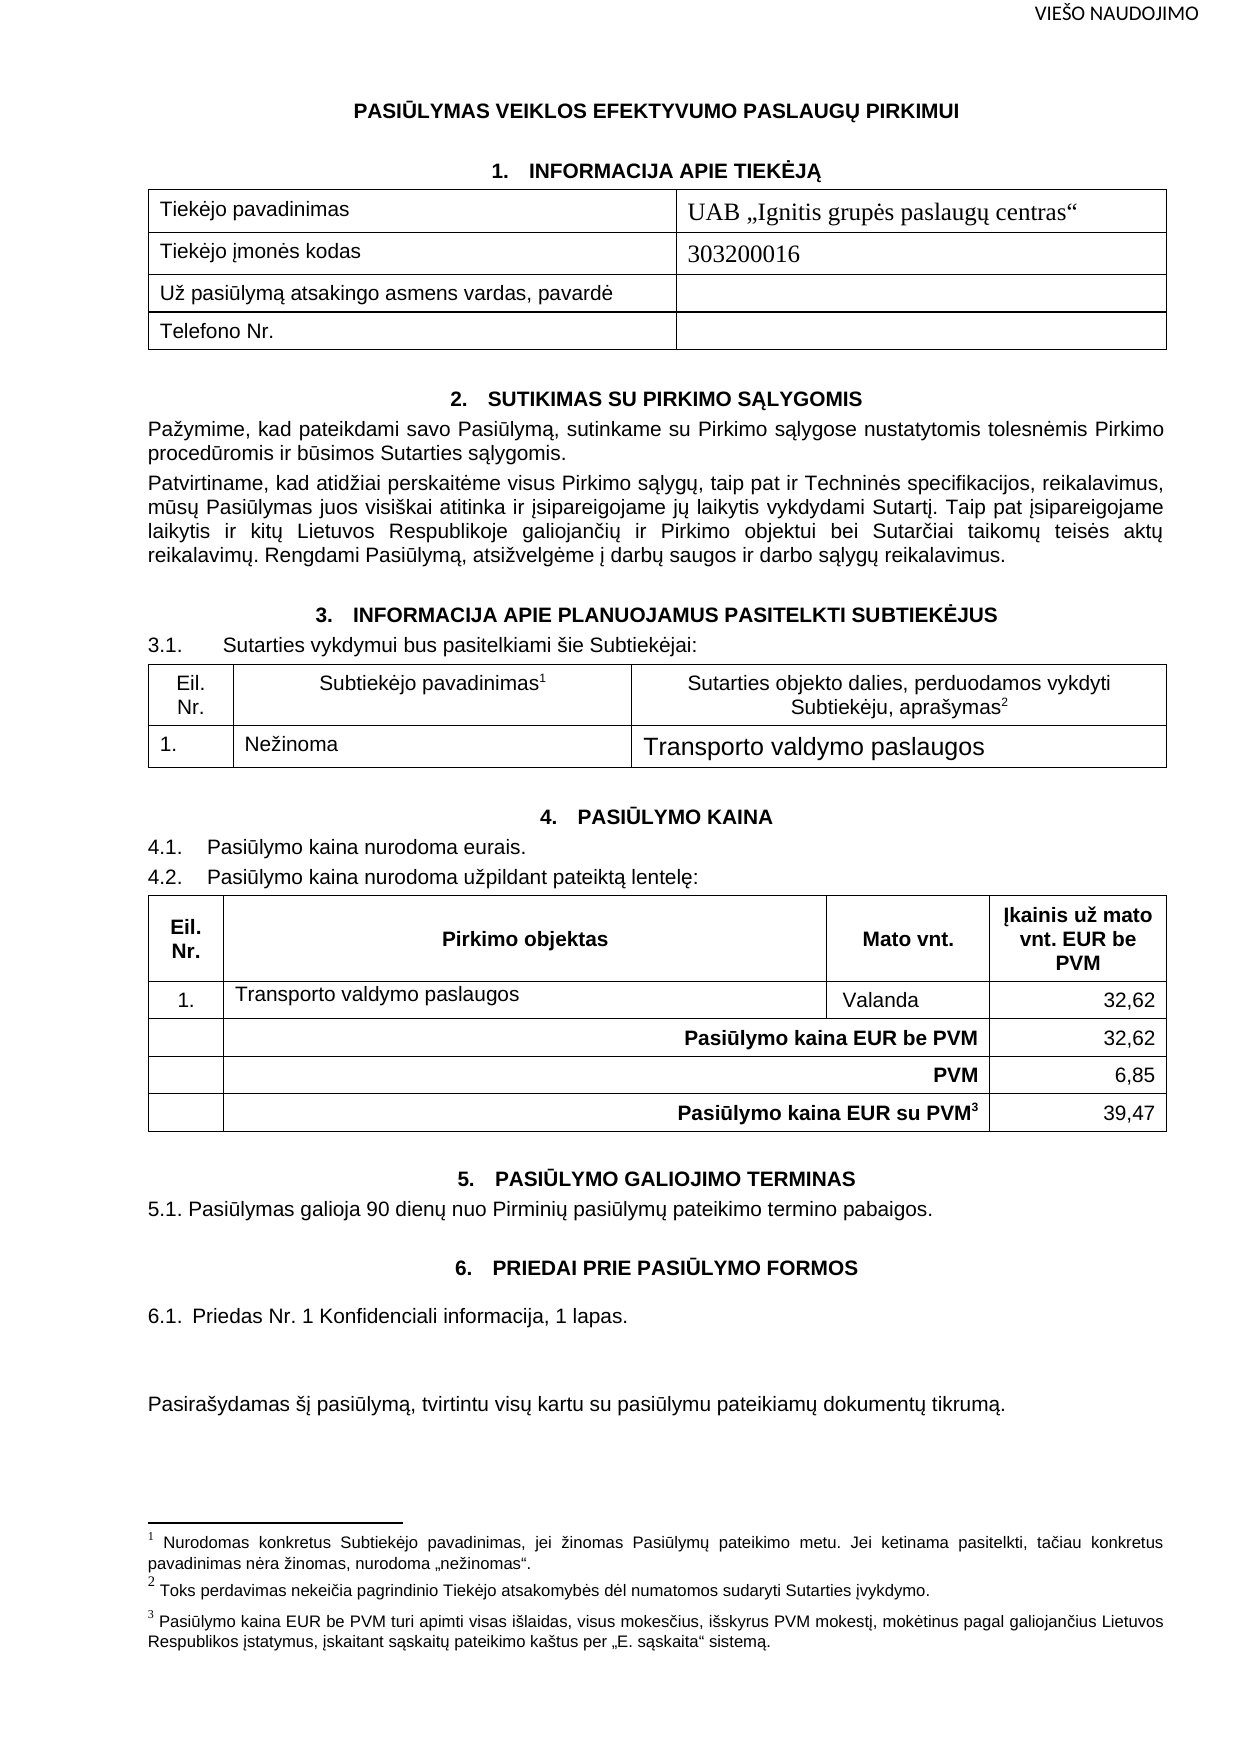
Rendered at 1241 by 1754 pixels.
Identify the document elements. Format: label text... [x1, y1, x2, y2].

table_header Subtiekėjo pavadinimas [234, 665, 631, 725]
table_cell 32,62 [990, 982, 1166, 1018]
table_cell 32,62 [990, 1019, 1166, 1056]
table_header UAB „Ignitis grupės paslaugų centras“ [677, 190, 1166, 232]
text Pažymime, kad pateikdami savo Pasiūlymą, sutinkame su Pirkimo sąlygose nustatytomis tolesnėmis Pirkimo procedūromis ir būsimos Sutarties sąlygomis. [148, 417, 1165, 464]
table_cell 303200016 [677, 233, 1166, 274]
table_cell Valanda [827, 982, 989, 1018]
table_header Mato vnt. [827, 896, 989, 981]
subtitle SUTIKIMAS SU PIRKIMO SĄLYGOMIS [148, 386, 1165, 410]
table_header Eil. Nr. [149, 665, 233, 725]
table_header Sutarties objekto dalies, perduodamos vykdyti Subtiekėju, aprašymas [632, 665, 1166, 725]
table_header Eil. Nr. [149, 896, 223, 981]
list Sutarties vykdymui bus pasitelkiami šie Subtiekėjai: [148, 633, 1165, 657]
subtitle INFORMACIJA APIE PLANUOJAMUS PASITELKTI SUBTIEKĖJUS [148, 603, 1165, 627]
table_cell [149, 1019, 223, 1056]
table_cell Telefono Nr. [149, 313, 676, 349]
table_cell Už pasiūlymą atsakingo asmens vardas, pavardė [149, 275, 676, 311]
table_cell Pasiūlymo kaina EUR su PVM [224, 1094, 989, 1131]
table_header Pirkimo objektas [224, 896, 826, 981]
table_cell PVM [224, 1057, 989, 1093]
subtitle PASIŪLYMO GALIOJIMO TERMINAS [148, 1167, 1165, 1191]
subtitle PASIŪLYMAS VEIKLOS EFEKTYVUMO PASLAUGŲ PIRKIMUI [148, 99, 1165, 123]
table_cell 39,47 [990, 1094, 1166, 1131]
table_cell Tiekėjo įmonės kodas [149, 233, 676, 274]
list Pasiūlymo kaina nurodoma užpildant pateiktą lentelę: [148, 865, 1165, 889]
text Pasirašydamas šį pasiūlymą, tvirtintu visų kartu su pasiūlymu pateikiamų dokumentų tikrumą. [148, 1392, 1165, 1416]
table_cell Pasiūlymo kaina EUR be PVM [224, 1019, 989, 1056]
table_cell 6,85 [990, 1057, 1166, 1093]
subtitle INFORMACIJA APIE TIEKĖJĄ [148, 159, 1165, 183]
table_header Įkainis už mato vnt. EUR be PVM [990, 896, 1166, 981]
table_cell Nežinoma [234, 726, 631, 767]
table_cell 1. [149, 726, 233, 767]
list PRIEDAI PRIE PASIŪLYMO FORMOS [148, 1256, 1165, 1280]
subtitle PASIŪLYMO KAINA [148, 805, 1165, 829]
table_cell Transporto valdymo paslaugos [632, 726, 1166, 767]
table_cell [149, 1094, 223, 1131]
list Pasiūlymo kaina nurodoma eurais. [148, 835, 1165, 859]
table_cell [149, 1057, 223, 1093]
text Patvirtiname, kad atidžiai perskaitėme visus Pirkimo sąlygų, taip pat ir Techninės specifikacijos, reikalavimus, mūsų Pasiūlymas juos visiškai atitinka ir įsipareigojame jų laikytis vykdydami Sutartį. Taip pat įsipareigojame laikytis ir kitų Lietuvos Respublikoje galiojančių ir Pirkimo objektui bei Sutarčiai taikomų teisės aktų reikalavimų. Rengdami Pasiūlymą, atsižvelgėme į darbų saugos ir darbo sąlygų reikalavimus. [148, 471, 1165, 567]
table_cell [677, 275, 1166, 311]
list Priedas Nr. 1 Konfidenciali informacija, 1 lapas. [148, 1304, 1165, 1328]
table_cell 1. [149, 982, 223, 1018]
table_cell [677, 313, 1166, 349]
table_header Tiekėjo pavadinimas [149, 190, 676, 232]
list 5.1. Pasiūlymas galioja 90 dienų nuo Pirminių pasiūlymų pateikimo termino pabaigos. [148, 1197, 1165, 1221]
table_cell Transporto valdymo paslaugos [224, 982, 826, 1018]
